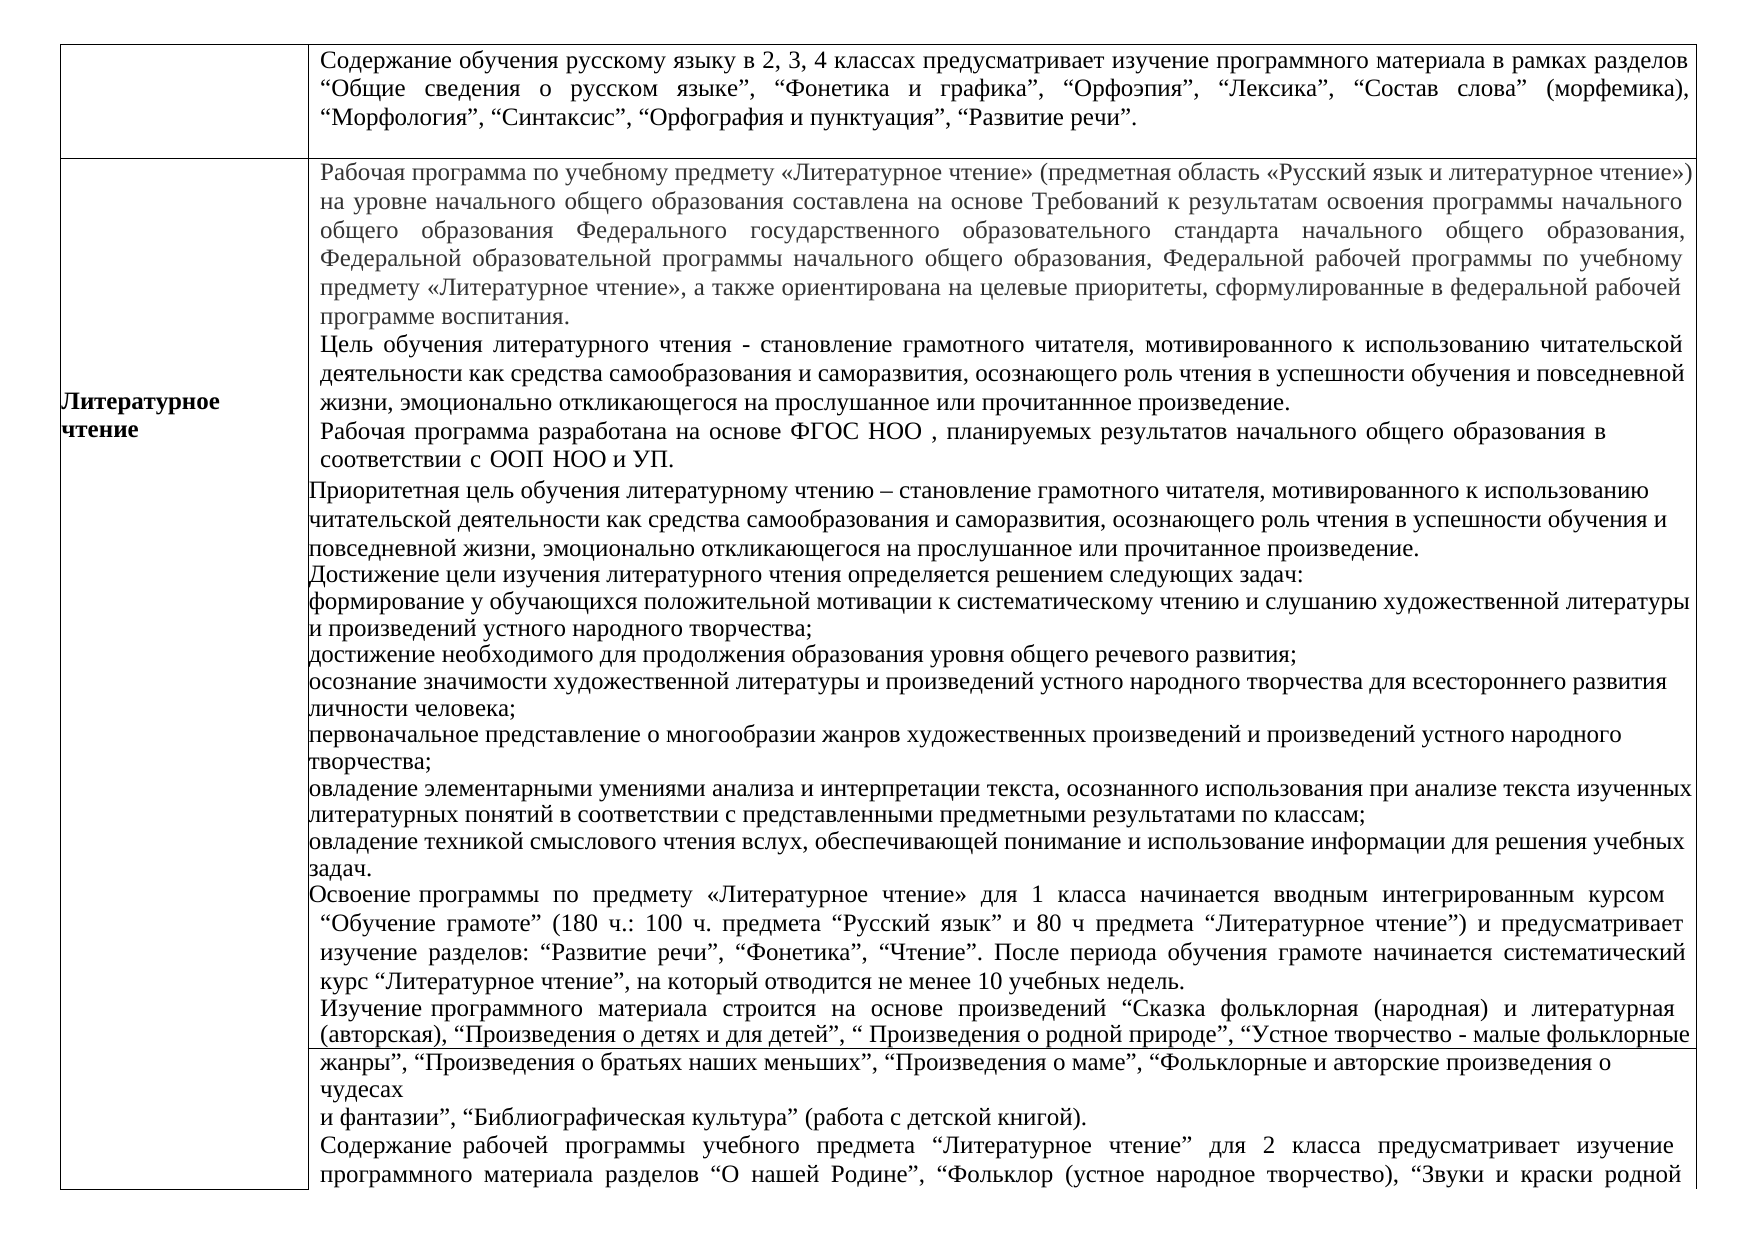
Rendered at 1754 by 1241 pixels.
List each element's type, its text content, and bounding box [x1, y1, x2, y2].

table_cell Федеральной образовательной программы начального общего образования, Федеральной рабочей программы по учебному [309, 245, 1696, 273]
table_cell деятельности как средства самообразования и саморазвития, осознающего роль чтения в успешности обучения и повседневной [309, 359, 1696, 388]
table_cell Рабочая программа разработана на основе ФГОС НОО , планируемых результатов начального общего образования в [309, 417, 1696, 446]
table_cell Литературное чтение [61, 159, 308, 1189]
table_cell Рабочая программа по учебному предмету «Литературное чтение» (предметная область «Русский язык и литературное чтение») [309, 159, 1696, 187]
table_cell программного материала разделов “О нашей Родине”, “Фольклор (устное народное творчество), “Звуки и краски родной [309, 1160, 1696, 1189]
table_cell на уровне начального общего образования составлена на основе Требований к результатам освоения программы начального [309, 187, 1696, 216]
table_cell жанры”, “Произведения о братьях наших меньших”, “Произведения о маме”, “Фольклорные и авторские произведения о чудесах [309, 1049, 1696, 1103]
table_cell и фантазии”, “Библиографическая культура” (работа с детской книгой). [309, 1103, 1696, 1131]
table_header [61, 45, 308, 158]
table_cell жизни, эмоционально откликающегося на прослушанное или прочитаннное произведение. [309, 388, 1696, 417]
table_cell Цель обучения литературного чтения - становление грамотного читателя, мотивированного к использованию читательской [309, 331, 1696, 359]
table_cell предмету «Литературное чтение», а также ориентирована на целевые приоритеты, сформулированные в федеральной рабочей [309, 273, 1696, 302]
table_cell программе воспитания. [309, 302, 1696, 331]
table_header Содержание обучения русскому языку в 2, 3, 4 классах предусматривает изучение программного материала в рамках разделов “Общие сведения о русском языке”, “Фонетика и графика”, “Орфоэпия”, “Лексика”, “Состав слова” (морфемика), “Морфология”, “Синтаксис”, “Орфография и пунктуация”, “Развитие речи”. [309, 45, 1696, 158]
table_cell соответствии с ООП НОО и УП. [309, 446, 1696, 474]
table_cell Содержание рабочей программы учебного предмета “Литературное чтение” для 2 класса предусматривает изучение [309, 1131, 1696, 1160]
table_cell общего образования Федерального государственного образовательного стандарта начального общего образования, [309, 216, 1696, 244]
table_cell Приоритетная цель обучения литературному чтению – становление грамотного читателя, мотивированного к использованию читательской деятельности как средства самообразования и саморазвития, осознающего роль чтения в успешности обучения и повседневной жизни, эмоционально откликающегося на прослушанное или прочитанное произведение. Достижение цели изучения литературного чтения определяется решением следующих задач: формирование у обучающихся положительной мотивации к систематическому чтению и слушанию художественной литературы и произведений устного народного творчества; достижение необходимого для продолжения образования уровня общего речевого развития; осознание значимости художественной литературы и произведений устного народного творчества для всестороннего развития личности человека; первоначальное представление о многообразии жанров художественных произведений и произведений устного народного творчества; овладение элементарными умениями анализа и интерпретации текста, осознанного использования при анализе текста изученных литературных понятий в соответствии с представленными предметными результатами по классам; овладение техникой смыслового чтения вслух, обеспечивающей понимание и использование информации для решения учебных задач. Освоение программы по предмету «Литературное чтение» для 1 класса начинается вводным интегрированным курсом “Обучение грамоте” (180 ч.: 100 ч. предмета “Русский язык” и 80 ч предмета “Литературное чтение”) и предусматривает изучение разделов: “Развитие речи”, “Фонетика”, “Чтение”. После периода обучения грамоте начинается систематический курс “Литературное чтение”, на который отводится не менее 10 учебных недель. Изучение программного материала строится на основе произведений “Сказка фольклорная (народная) и литературная (авторская), “Произведения о детях и для детей”, “ Произведения о родной природе”, “Устное творчество - малые фольклорные [309, 474, 1696, 1048]
